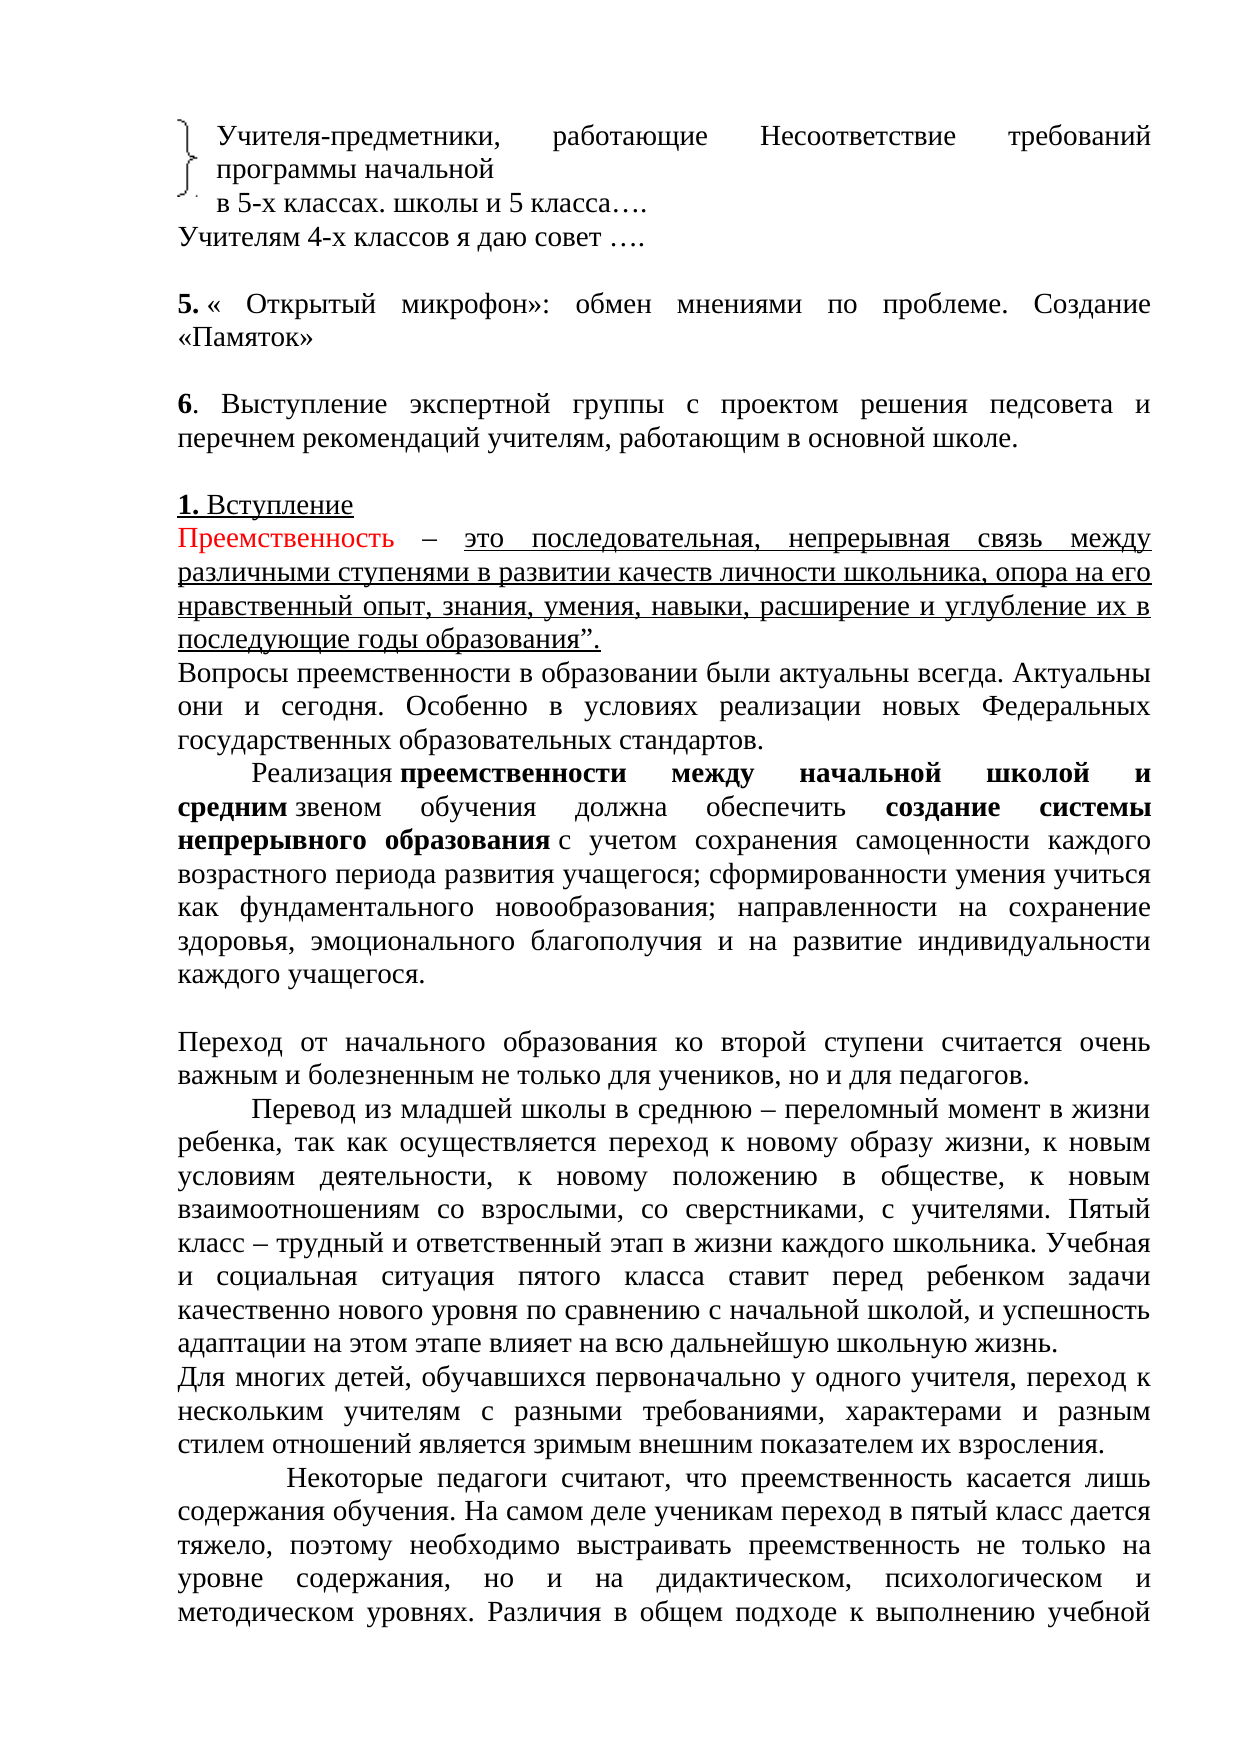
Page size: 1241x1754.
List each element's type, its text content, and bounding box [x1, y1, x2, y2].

text Преемственность – это последовательная, непрерывная связь между различными ступенями в развитии качеств личности школьника, опора на его нравственный опыт, знания, умения, навыки, расширение и углубление их в последующие годы образования”. [177, 584, 1152, 655]
text 6. Выступление экспертной группы с проектом решения педсовета и перечнем рекомендаций учителям, работающим в основной школе. [177, 386, 1152, 453]
text Вопросы преемственности в образовании были актуальны всегда. Актуальны они и сегодня. Особенно в условиях реализации новых Федеральных государственных образовательных стандартов. [177, 655, 1152, 755]
text Переход от начального образования ко второй ступени считается очень важным и болезненным не только для учеников, но и для педагогов. [177, 1024, 1152, 1091]
text Перевод из младшей школы в среднюю – переломный момент в жизни ребенка, так как осуществляется переход к новому образу жизни, к новым условиям деятельности, к новому положению в обществе, к новым взаимоотношениям со взрослыми, со сверстниками, с учителями. Пятый класс – трудный и ответственный этап в жизни каждого школьника. Учебная и социальная ситуация пятого класса ставит перед ребенком задачи качественно нового уровня по сравнению с начальной школой, и успешность адаптации на этом этапе влияет на всю дальнейшую школьную жизнь. [177, 1091, 1152, 1359]
text Преемственность – это последовательная, непрерывная связь между различными ступенями в развитии качеств личности школьника, опора на его нравственный опыт, знания, умения, навыки, расширение и углубление их в последующие годы образования”. [177, 521, 1152, 583]
picture [177, 118, 198, 197]
text в 5-х классах. школы и 5 класса…. [177, 185, 1152, 219]
text Учителям 4-х классов я даю совет …. [177, 219, 1152, 252]
text Реализация преемственности между начальной школой и средним звеном обучения должна обеспечить создание системы непрерывного образования с учетом сохранения самоценности каждого возрастного периода развития учащегося; сформированности умения учиться как фундаментального новообразования; направленности на сохранение здоровья, эмоционального благополучия и на развитие индивидуальности каждого учащегося. [177, 755, 1152, 990]
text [177, 1460, 1152, 1627]
text Учителя-предметники, работающие Несоответствие требований программы начальной [198, 118, 1152, 185]
text Для многих детей, обучавшихся первоначально у одного учителя, переход к нескольким учителям с разными требованиями, характерами и разным стилем отношений является зримым внешним показателем их взросления. [177, 1359, 1152, 1460]
text 5. « Открытый микрофон»: обмен мнениями по проблеме. Создание «Памяток» [177, 286, 1152, 353]
text 1. Вступление [177, 487, 1152, 521]
